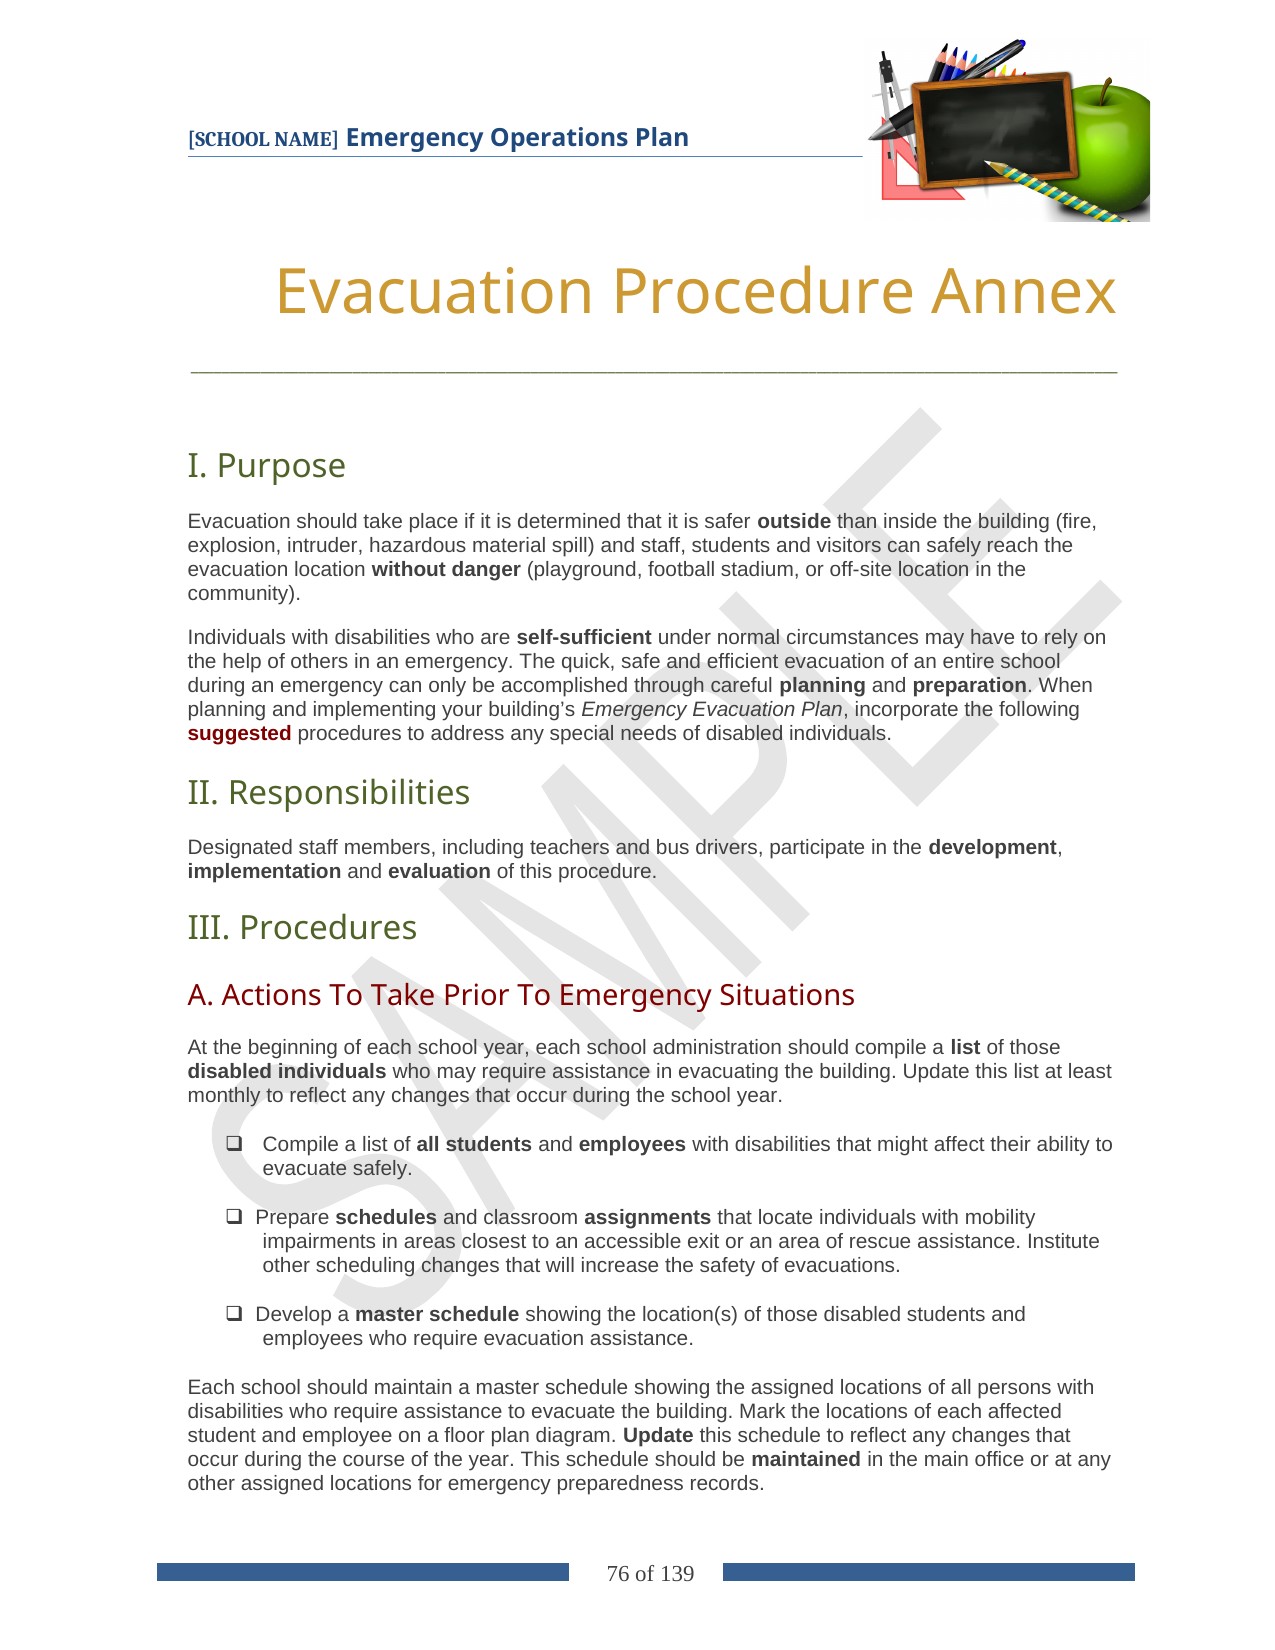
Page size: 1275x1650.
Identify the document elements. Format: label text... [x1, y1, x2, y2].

text Develop a master schedule showing the location(s) of those disabled students and employees who require evacuation assistance. [225, 1302, 1117, 1350]
text Designated staff members, including teachers and bus drivers, participate in the development, implementation and evaluation of this procedure. [187, 835, 1117, 883]
text Evacuation should take place if it is determined that it is safer outside than inside the building (fire, explosion, intruder, hazardous material spill) and staff, students and visitors can safely reach the evacuation location without danger (playground, football stadium, or off-site location in the community). [187, 508, 1117, 604]
text Individuals with disabilities who are self-sufficient under normal circumstances may have to rely on the help of others in an emergency. The quick, safe and efficient evacuation of an entire school during an emergency can only be accomplished through careful planning and preparation. When planning and implementing your building’s Emergency Evacuation Plan, incorporate the following suggested procedures to address any special needs of disabled individuals. [187, 625, 1117, 745]
text A. Actions To Take Prior To Emergency Situations [187, 974, 1117, 1014]
text III. Procedures [187, 904, 1117, 949]
text Prepare schedules and classroom assignments that locate individuals with mobility impairments in areas closest to an accessible exit or an area of rescue assistance. Institute other scheduling changes that will increase the safety of evacuations. [225, 1205, 1117, 1277]
text Evacuation Procedure Annex [187, 247, 1117, 332]
text At the beginning of each school year, each school administration should compile a list of those disabled individuals who may require assistance in evacuating the building. Update this list at least monthly to reflect any changes that occur during the school year. [187, 1035, 1117, 1107]
text I. Purpose [187, 442, 1117, 488]
text II. Responsibilities [187, 769, 1117, 814]
picture [862, 37, 1150, 221]
text ________________________________________________________________________________________________________________________ [187, 353, 1117, 377]
text Each school should maintain a master schedule showing the assigned locations of all persons with disabilities who require assistance to evacuate the building. Mark the locations of each affected student and employee on a floor plan diagram. Update this schedule to reflect any changes that occur during the course of the year. This schedule should be maintained in the main office or at any other assigned locations for emergency preparedness records. [187, 1375, 1117, 1494]
text Compile a list of all students and employees with disabilities that might affect their ability to evacuate safely. [225, 1132, 1117, 1180]
